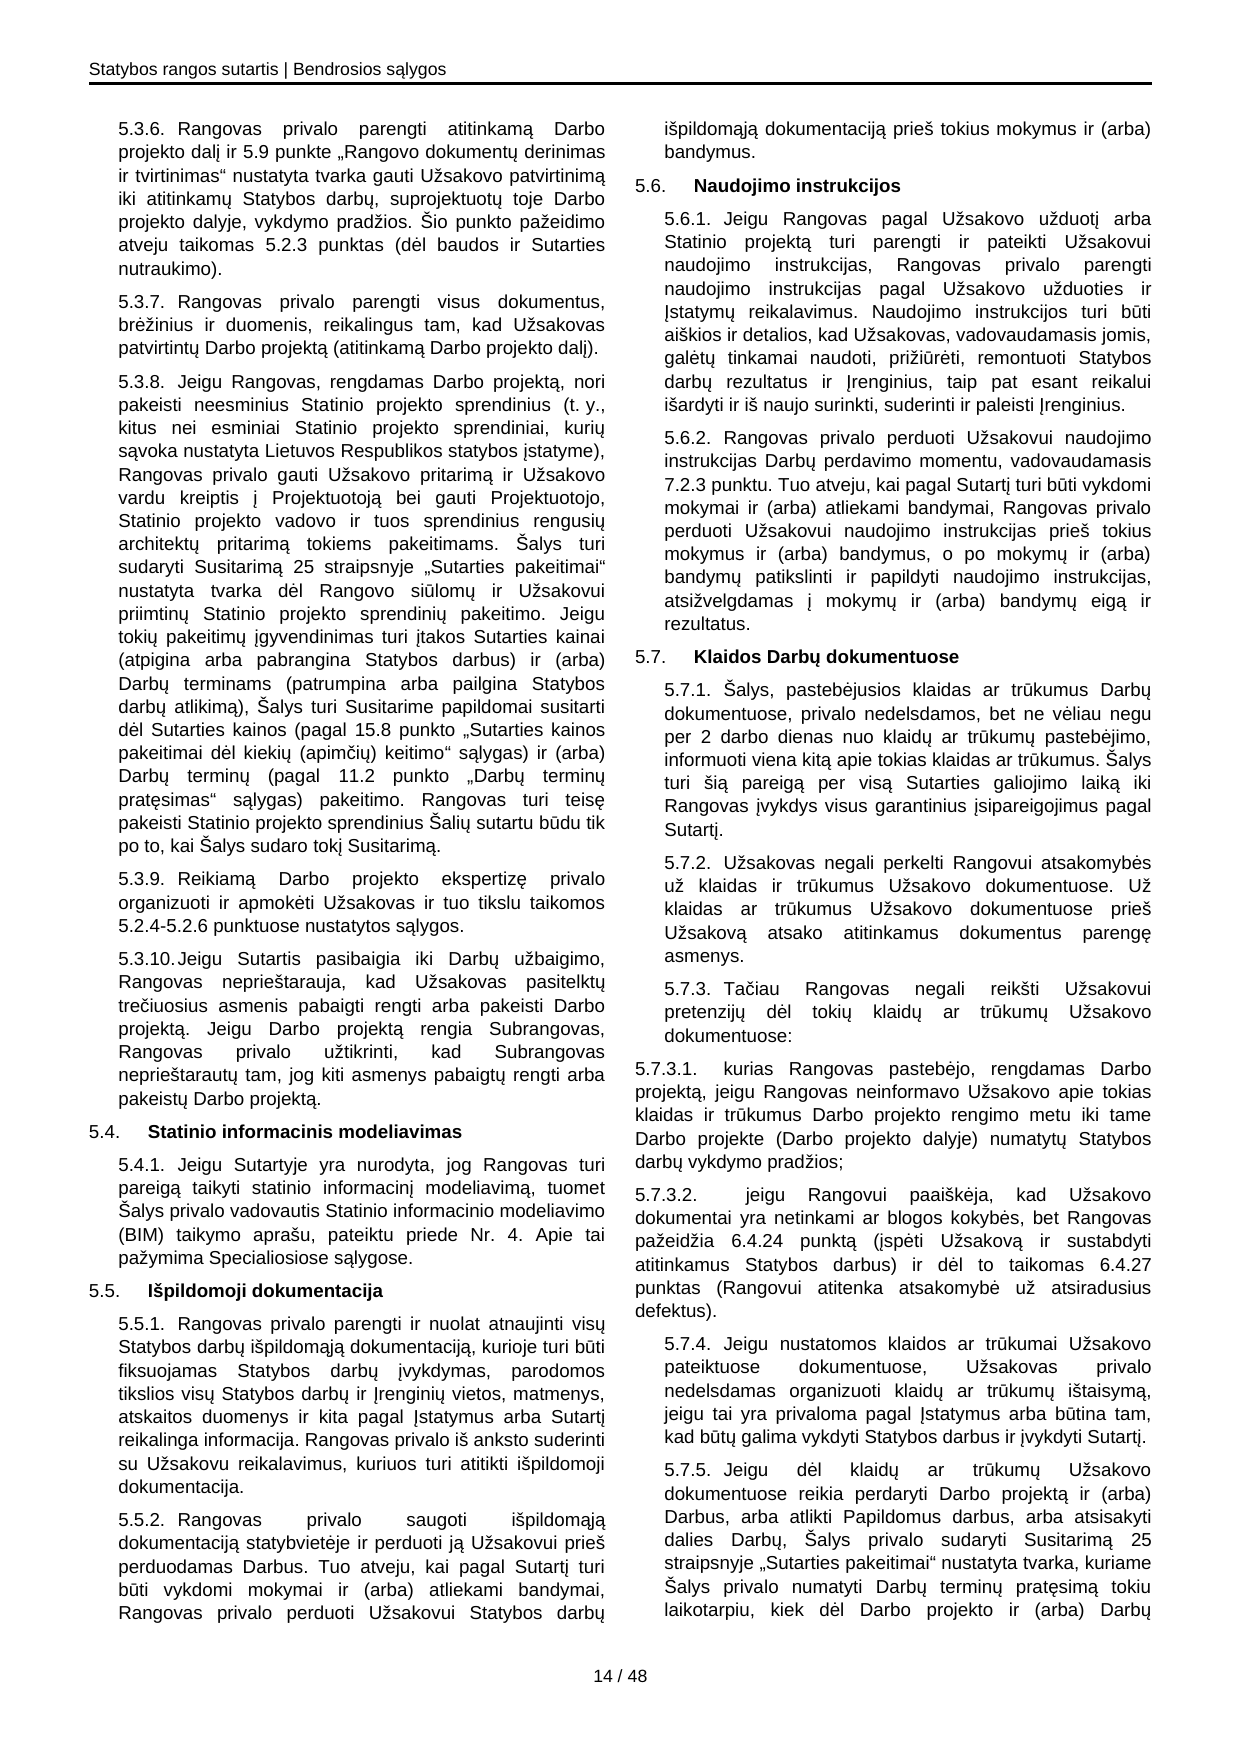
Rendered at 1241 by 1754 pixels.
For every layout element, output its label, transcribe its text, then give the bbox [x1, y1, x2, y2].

list Rangovas privalo parengti visus dokumentus, brėžinius ir duomenis, reikalingus tam, kad Užsakovas patvirtintų Darbo projektą (atitinkamą Darbo projekto dalį). [118, 291, 605, 359]
subtitle Naudojimo instrukcijos [635, 174, 1152, 196]
list Tačiau Rangovas negali reikšti Užsakovui pretenzijų dėl tokių klaidų ar trūkumų Užsakovo dokumentuose: [664, 978, 1152, 1046]
subtitle Išpildomoji dokumentacija [89, 1280, 605, 1301]
list kurias Rangovas pastebėjo, rengdamas Darbo projektą, jeigu Rangovas neinformavo Užsakovo apie tokias klaidas ir trūkumus Darbo projekto rengimo metu iki tame Darbo projekte (Darbo projekto dalyje) numatytų Statybos darbų vykdymo pradžios; [635, 1058, 1152, 1172]
list Jeigu nustatomos klaidos ar trūkumai Užsakovo pateiktuose dokumentuose, Užsakovas privalo nedelsdamas organizuoti klaidų ar trūkumų ištaisymą, jeigu tai yra privaloma pagal Įstatymus arba būtina tam, kad būtų galima vykdyti Statybos darbus ir įvykdyti Sutartį. [664, 1333, 1152, 1448]
list Jeigu Rangovas pagal Užsakovo užduotį arba Statinio projektą turi parengti ir pateikti Užsakovui naudojimo instrukcijas, Rangovas privalo parengti naudojimo instrukcijas pagal Užsakovo užduoties ir Įstatymų reikalavimus. Naudojimo instrukcijos turi būti aiškios ir detalios, kad Užsakovas, vadovaudamasis jomis, galėtų tinkamai naudoti, prižiūrėti, remontuoti Statybos darbų rezultatus ir Įrenginius, taip pat esant reikalui išardyti ir iš naujo surinkti, suderinti ir paleisti Įrenginius. [664, 208, 1152, 415]
list Reikiamą Darbo projekto ekspertizę privalo organizuoti ir apmokėti Užsakovas ir tuo tikslu taikomos 5.2.4-5.2.6 punktuose nustatytos sąlygos. [118, 868, 605, 936]
subtitle Klaidos Darbų dokumentuose [635, 646, 1152, 667]
list Jeigu Rangovas, rengdamas Darbo projektą, nori pakeisti neesminius Statinio projekto sprendinius (t. y., kitus nei esminiai Statinio projekto sprendiniai, kurių sąvoka nustatyta Lietuvos Respublikos statybos įstatyme), Rangovas privalo gauti Užsakovo pritarimą ir Užsakovo vardu kreiptis į Projektuotoją bei gauti Projektuotojo, Statinio projekto vadovo ir tuos sprendinius rengusių architektų pritarimą tokiems pakeitimams. Šalys turi sudaryti Susitarimą 25 straipsnyje „Sutarties pakeitimai“ nustatyta tvarka dėl Rangovo siūlomų ir Užsakovui priimtinų Statinio projekto sprendinių pakeitimo. Jeigu tokių pakeitimų įgyvendinimas turi įtakos Sutarties kainai (atpigina arba pabrangina Statybos darbus) ir (arba) Darbų terminams (patrumpina arba pailgina Statybos darbų atlikimą), Šalys turi Susitarime papildomai susitarti dėl Sutarties kainos (pagal 15.8 punkto „Sutarties kainos pakeitimai dėl kiekių (apimčių) keitimo“ sąlygas) ir (arba) Darbų terminų (pagal 11.2 punkto „Darbų terminų pratęsimas“ sąlygas) pakeitimo. Rangovas turi teisę pakeisti Statinio projekto sprendinius Šalių sutartu būdu tik po to, kai Šalys sudaro tokį Susitarimą. [118, 370, 605, 857]
list Šalys, pastebėjusios klaidas ar trūkumus Darbų dokumentuose, privalo nedelsdamos, bet ne vėliau negu per 2 darbo dienas nuo klaidų ar trūkumų pastebėjimo, informuoti viena kitą apie tokias klaidas ar trūkumus. Šalys turi šią pareigą per visą Sutarties galiojimo laiką iki Rangovas įvykdys visus garantinius įsipareigojimus pagal Sutartį. [664, 679, 1152, 840]
list Užsakovas negali perkelti Rangovui atsakomybės už klaidas ir trūkumus Užsakovo dokumentuose. Už klaidas ar trūkumus Užsakovo dokumentuose prieš Užsakovą atsako atitinkamus dokumentus parengę asmenys. [664, 852, 1152, 966]
list Rangovas privalo parengti atitinkamą Darbo projekto dalį ir 5.9 punkte „Rangovo dokumentų derinimas ir tvirtinimas“ nustatyta tvarka gauti Užsakovo patvirtinimą iki atitinkamų Statybos darbų, suprojektuotų toje Darbo projekto dalyje, vykdymo pradžios. Šio punkto pažeidimo atveju taikomas 5.2.3 punktas (dėl baudos ir Sutarties nutraukimo). [118, 118, 605, 279]
list Rangovas privalo saugoti išpildomąją dokumentaciją statybvietėje ir perduoti ją Užsakovui prieš perduodamas Darbus. Tuo atveju, kai pagal Sutartį turi būti vykdomi mokymai ir (arba) atliekami bandymai, Rangovas privalo perduoti Užsakovui Statybos darbų išpildomąją dokumentaciją prieš tokius mokymus ir (arba) bandymus. [664, 118, 1152, 163]
list Jeigu Sutartyje yra nurodyta, jog Rangovas turi pareigą taikyti statinio informacinį modeliavimą, tuomet Šalys privalo vadovautis Statinio informacinio modeliavimo (BIM) taikymo aprašu, pateiktu priede Nr. 4. Apie tai pažymima Specialiosiose sąlygose. [118, 1154, 605, 1268]
subtitle Statinio informacinis modeliavimas [89, 1121, 605, 1142]
list Jeigu Sutartis pasibaigia iki Darbų užbaigimo, Rangovas neprieštarauja, kad Užsakovas pasitelktų trečiuosius asmenis pabaigti rengti arba pakeisti Darbo projektą. Jeigu Darbo projektą rengia Subrangovas, Rangovas privalo užtikrinti, kad Subrangovas neprieštarautų tam, jog kiti asmenys pabaigtų rengti arba pakeistų Darbo projektą. [118, 948, 605, 1109]
list jeigu Rangovui paaiškėja, kad Užsakovo dokumentai yra netinkami ar blogos kokybės, bet Rangovas pažeidžia 6.4.24 punktą (įspėti Užsakovą ir sustabdyti atitinkamus Statybos darbus) ir dėl to taikomas 6.4.27 punktas (Rangovui atitenka atsakomybė už atsiradusius defektus). [635, 1184, 1152, 1321]
list Rangovas privalo parengti ir nuolat atnaujinti visų Statybos darbų išpildomąją dokumentaciją, kurioje turi būti fiksuojamas Statybos darbų įvykdymas, parodomos tikslios visų Statybos darbų ir Įrenginių vietos, matmenys, atskaitos duomenys ir kita pagal Įstatymus arba Sutartį reikalinga informacija. Rangovas privalo iš anksto suderinti su Užsakovu reikalavimus, kuriuos turi atitikti išpildomoji dokumentacija. [118, 1313, 605, 1497]
list Rangovas privalo perduoti Užsakovui naudojimo instrukcijas Darbų perdavimo momentu, vadovaudamasis 7.2.3 punktu. Tuo atveju, kai pagal Sutartį turi būti vykdomi mokymai ir (arba) atliekami bandymai, Rangovas privalo perduoti Užsakovui naudojimo instrukcijas prieš tokius mokymus ir (arba) bandymus, o po mokymų ir (arba) bandymų patikslinti ir papildyti naudojimo instrukcijas, atsižvelgdamas į mokymų ir (arba) bandymų eigą ir rezultatus. [664, 427, 1152, 634]
list Rangovas privalo saugoti išpildomąją dokumentaciją statybvietėje ir perduoti ją Užsakovui prieš perduodamas Darbus. Tuo atveju, kai pagal Sutartį turi būti vykdomi mokymai ir (arba) atliekami bandymai, Rangovas privalo perduoti Užsakovui Statybos darbų išpildomąją dokumentaciją prieš tokius mokymus ir (arba) bandymus. [118, 1509, 605, 1623]
